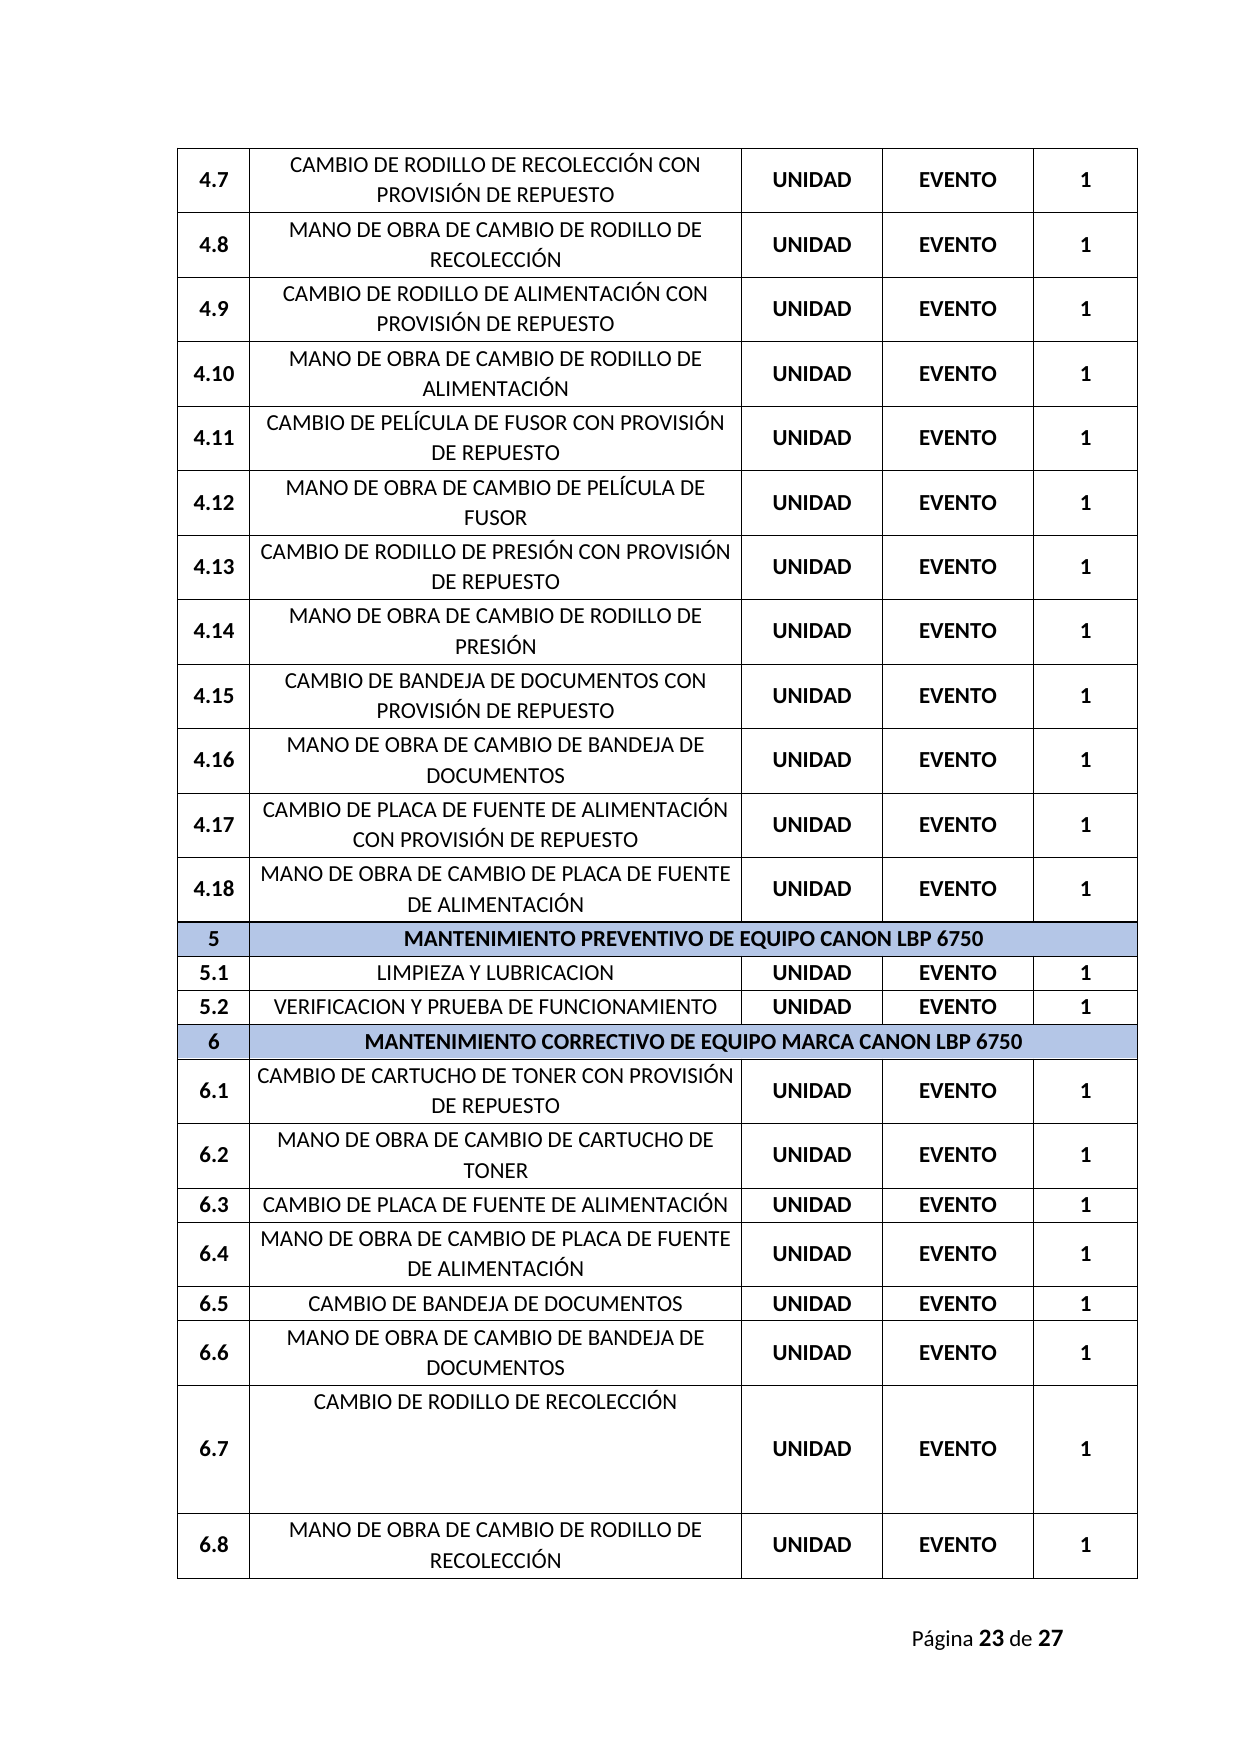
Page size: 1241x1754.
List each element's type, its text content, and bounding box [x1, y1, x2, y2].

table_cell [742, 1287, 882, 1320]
table_cell UNIDAD [742, 149, 882, 212]
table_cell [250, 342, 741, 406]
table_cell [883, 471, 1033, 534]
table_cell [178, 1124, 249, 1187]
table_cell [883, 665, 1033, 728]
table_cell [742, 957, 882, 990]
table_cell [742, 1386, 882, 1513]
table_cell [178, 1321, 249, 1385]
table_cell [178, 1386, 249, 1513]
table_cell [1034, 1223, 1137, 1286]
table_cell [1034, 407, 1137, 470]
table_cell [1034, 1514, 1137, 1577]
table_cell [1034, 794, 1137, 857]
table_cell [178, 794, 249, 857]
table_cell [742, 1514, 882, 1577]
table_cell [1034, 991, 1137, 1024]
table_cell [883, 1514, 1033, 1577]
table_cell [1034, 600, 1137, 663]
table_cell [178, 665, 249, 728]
table_cell 4.8 [178, 213, 249, 277]
table_cell 4.7 [178, 149, 249, 212]
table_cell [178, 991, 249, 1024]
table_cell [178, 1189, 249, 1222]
table_cell 1 [1034, 149, 1137, 212]
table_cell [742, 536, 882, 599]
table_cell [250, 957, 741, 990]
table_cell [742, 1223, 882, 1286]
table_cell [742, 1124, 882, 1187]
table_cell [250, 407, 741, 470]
table_cell UNIDAD [742, 213, 882, 277]
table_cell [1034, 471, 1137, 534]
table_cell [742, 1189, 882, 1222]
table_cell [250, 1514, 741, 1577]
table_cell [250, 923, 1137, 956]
table_cell 1 [1034, 213, 1137, 277]
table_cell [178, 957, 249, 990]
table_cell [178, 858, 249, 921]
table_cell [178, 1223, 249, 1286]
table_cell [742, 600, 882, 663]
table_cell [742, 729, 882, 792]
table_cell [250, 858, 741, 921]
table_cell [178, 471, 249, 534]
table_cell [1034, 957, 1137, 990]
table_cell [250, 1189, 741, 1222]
table_cell CAMBIO DE RODILLO DE ALIMENTACIÓN CON PROVISIÓN DE REPUESTO [250, 278, 741, 341]
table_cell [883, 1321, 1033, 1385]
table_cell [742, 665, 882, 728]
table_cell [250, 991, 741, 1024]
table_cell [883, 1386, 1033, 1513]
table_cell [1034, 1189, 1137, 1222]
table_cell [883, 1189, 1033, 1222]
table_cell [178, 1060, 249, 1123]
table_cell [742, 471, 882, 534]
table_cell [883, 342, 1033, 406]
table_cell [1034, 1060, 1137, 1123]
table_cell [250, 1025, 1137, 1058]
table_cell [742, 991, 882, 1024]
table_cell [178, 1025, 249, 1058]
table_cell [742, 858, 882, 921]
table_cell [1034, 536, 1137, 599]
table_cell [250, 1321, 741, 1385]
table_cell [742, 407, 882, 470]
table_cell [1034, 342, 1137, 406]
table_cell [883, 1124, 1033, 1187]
table_cell EVENTO [883, 213, 1033, 277]
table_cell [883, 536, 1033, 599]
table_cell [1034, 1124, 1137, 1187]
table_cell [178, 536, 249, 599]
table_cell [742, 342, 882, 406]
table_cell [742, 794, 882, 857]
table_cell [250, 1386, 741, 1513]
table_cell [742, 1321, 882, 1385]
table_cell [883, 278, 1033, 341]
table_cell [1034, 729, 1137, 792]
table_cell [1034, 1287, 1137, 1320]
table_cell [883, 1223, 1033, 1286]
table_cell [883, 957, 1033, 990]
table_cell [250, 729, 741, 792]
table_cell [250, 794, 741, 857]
table_cell 4.9 [178, 278, 249, 341]
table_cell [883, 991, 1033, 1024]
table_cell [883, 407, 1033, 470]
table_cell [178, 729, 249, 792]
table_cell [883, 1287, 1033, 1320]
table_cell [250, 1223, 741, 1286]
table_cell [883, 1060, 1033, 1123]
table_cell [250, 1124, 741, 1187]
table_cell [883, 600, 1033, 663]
table_cell EVENTO [883, 149, 1033, 212]
table_cell UNIDAD [742, 278, 882, 341]
table_cell CAMBIO DE RODILLO DE RECOLECCIÓN CON PROVISIÓN DE REPUESTO [250, 149, 741, 212]
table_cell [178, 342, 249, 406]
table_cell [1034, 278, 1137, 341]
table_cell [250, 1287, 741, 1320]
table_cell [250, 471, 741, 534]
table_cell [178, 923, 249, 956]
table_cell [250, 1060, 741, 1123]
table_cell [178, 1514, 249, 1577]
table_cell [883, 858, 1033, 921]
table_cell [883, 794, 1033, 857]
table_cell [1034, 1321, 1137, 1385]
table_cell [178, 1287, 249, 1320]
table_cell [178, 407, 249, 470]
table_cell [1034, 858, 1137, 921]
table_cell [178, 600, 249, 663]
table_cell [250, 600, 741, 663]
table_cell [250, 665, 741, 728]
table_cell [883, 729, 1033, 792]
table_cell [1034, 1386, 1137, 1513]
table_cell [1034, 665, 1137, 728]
table_cell MANO DE OBRA DE CAMBIO DE RODILLO DE RECOLECCIÓN [250, 213, 741, 277]
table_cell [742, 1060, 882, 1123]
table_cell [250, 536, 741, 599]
